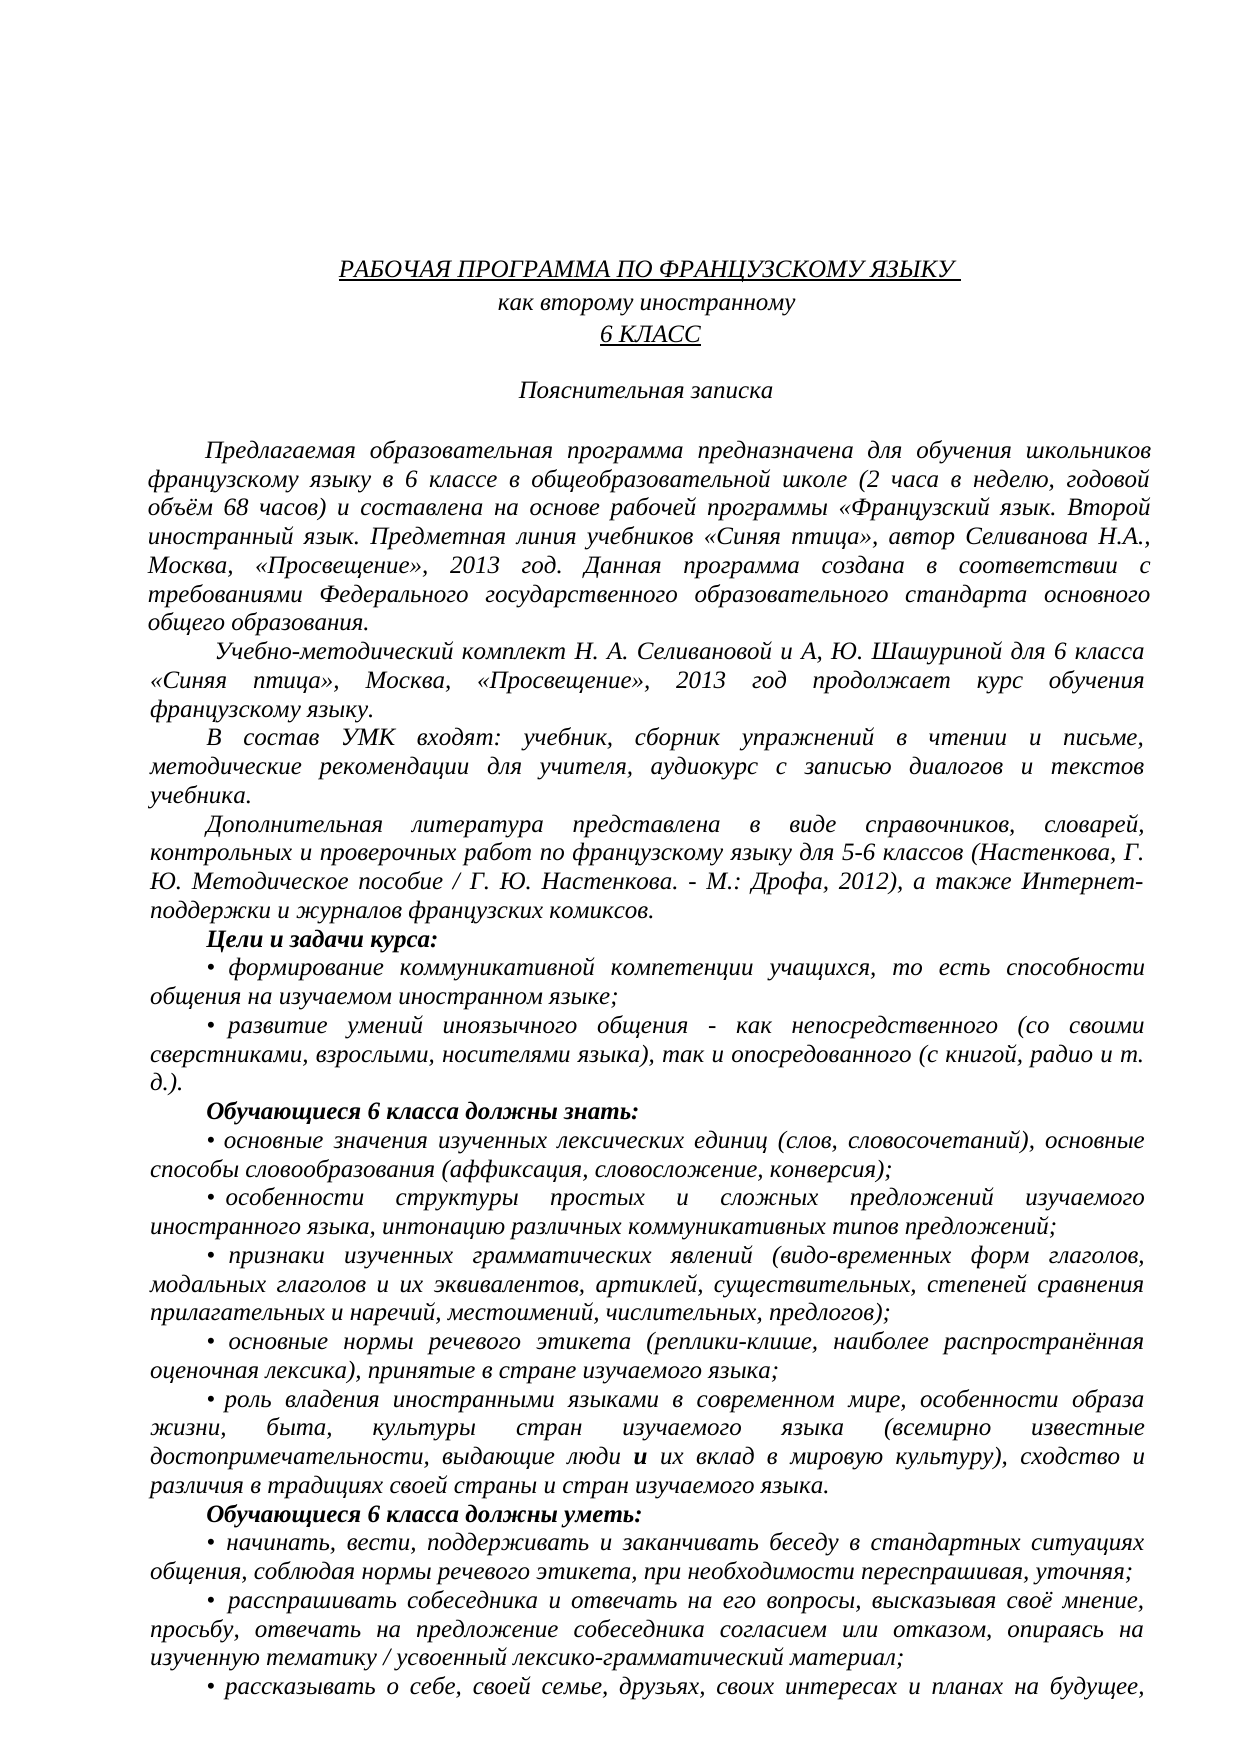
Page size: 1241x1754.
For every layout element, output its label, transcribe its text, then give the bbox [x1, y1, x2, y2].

list роль владения иностранными языками в современном мире, особенности образа жизни, быта, культуры стран изучаемого языка (всемирно известные достопримечательности, выдающие люди и их вклад в мировую культуру), сходство и различия в традициях своей страны и стран изучаемого языка. [150, 1384, 1145, 1499]
text как второму иностранному [148, 287, 1145, 316]
text Обучающиеся 6 класса должны уметь: [150, 1499, 1151, 1527]
list расспрашивать собеседника и отвечать на его вопросы, высказывая своё мнение, просьбу, отвечать на предложение собеседника согласием или отказом, опираясь на изученную тематику / усвоенный лексико-грамматический материал; [150, 1585, 1145, 1671]
text 6 КЛАСС [600, 319, 1151, 348]
list формирование коммуникативной компетенции учащихся, то есть способности общения на изучаемом иностранном языке; [150, 952, 1145, 1010]
text Учебно-методический комплект Н. А. Селивановой и А, Ю. Шашуриной для 6 класса «Синяя птица», Москва, «Просвещение», 2013 год продолжает курс обучения французскому языку. [150, 636, 1145, 722]
text Пояснительная записка [518, 375, 1151, 404]
list основные нормы речевого этикета (реплики-клише, наиболее распространённая оценочная лексика), принятые в стране изучаемого языка; [150, 1326, 1145, 1384]
list признаки изученных грамматических явлений (видо-временных форм глаголов, модальных глаголов и их эквивалентов, артиклей, существительных, степеней сравнения прилагательных и наречий, местоимений, числительных, предлогов); [150, 1240, 1145, 1326]
list особенности структуры простых и сложных предложений изучаемого иностранного языка, интонацию различных коммуникативных типов предложений; [150, 1182, 1145, 1240]
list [150, 1671, 1145, 1700]
text РАБОЧАЯ ПРОГРАММА ПО ФРАНЦУЗСКОМУ ЯЗЫКУ [148, 254, 1145, 283]
text Дополнительная литература представлена в виде справочников, словарей, контрольных и проверочных работ по французскому языку для 5-6 классов (Настенкова, Г. Ю. Методическое пособие / Г. Ю. Настенкова. - М.: Дрофа, 2012), а также Интернет-поддержки и журналов французских комиксов. [150, 809, 1145, 924]
list основные значения изученных лексических единиц (слов, словосочетаний), основные способы словообразования (аффиксация, словосложение, конверсия); [150, 1125, 1145, 1182]
text В состав УМК входят: учебник, сборник упражнений в чтении и письме, методические рекомендации для учителя, аудиокурс с записью диалогов и текстов учебника. [150, 722, 1145, 809]
text Цели и задачи курса: [150, 924, 1151, 952]
text Обучающиеся 6 класса должны знать: [150, 1096, 1151, 1125]
list развитие умений иноязычного общения - как непосредственного (со своими сверстниками, взрослыми, носителями языка), так и опосредованного (с книгой, радио и т. д.). [150, 1010, 1145, 1096]
list начинать, вести, поддерживать и заканчивать беседу в стандартных ситуациях общения, соблюдая нормы речевого этикета, при необходимости переспрашивая, уточняя; [150, 1527, 1145, 1585]
text Предлагаемая образовательная программа предназначена для обучения школьников французскому языку в 6 классе в общеобразовательной школе (2 часа в неделю, годовой объём 68 часов) и составлена на основе рабочей программы «Французский язык. Второй иностранный язык. Предметная линия учебников «Синяя птица», автор Селиванова Н.А., Москва, «Просвещение», 2013 год. Данная программа создана в соответствии с требованиями Федерального государственного образовательного стандарта основного общего образования. [148, 435, 1151, 636]
